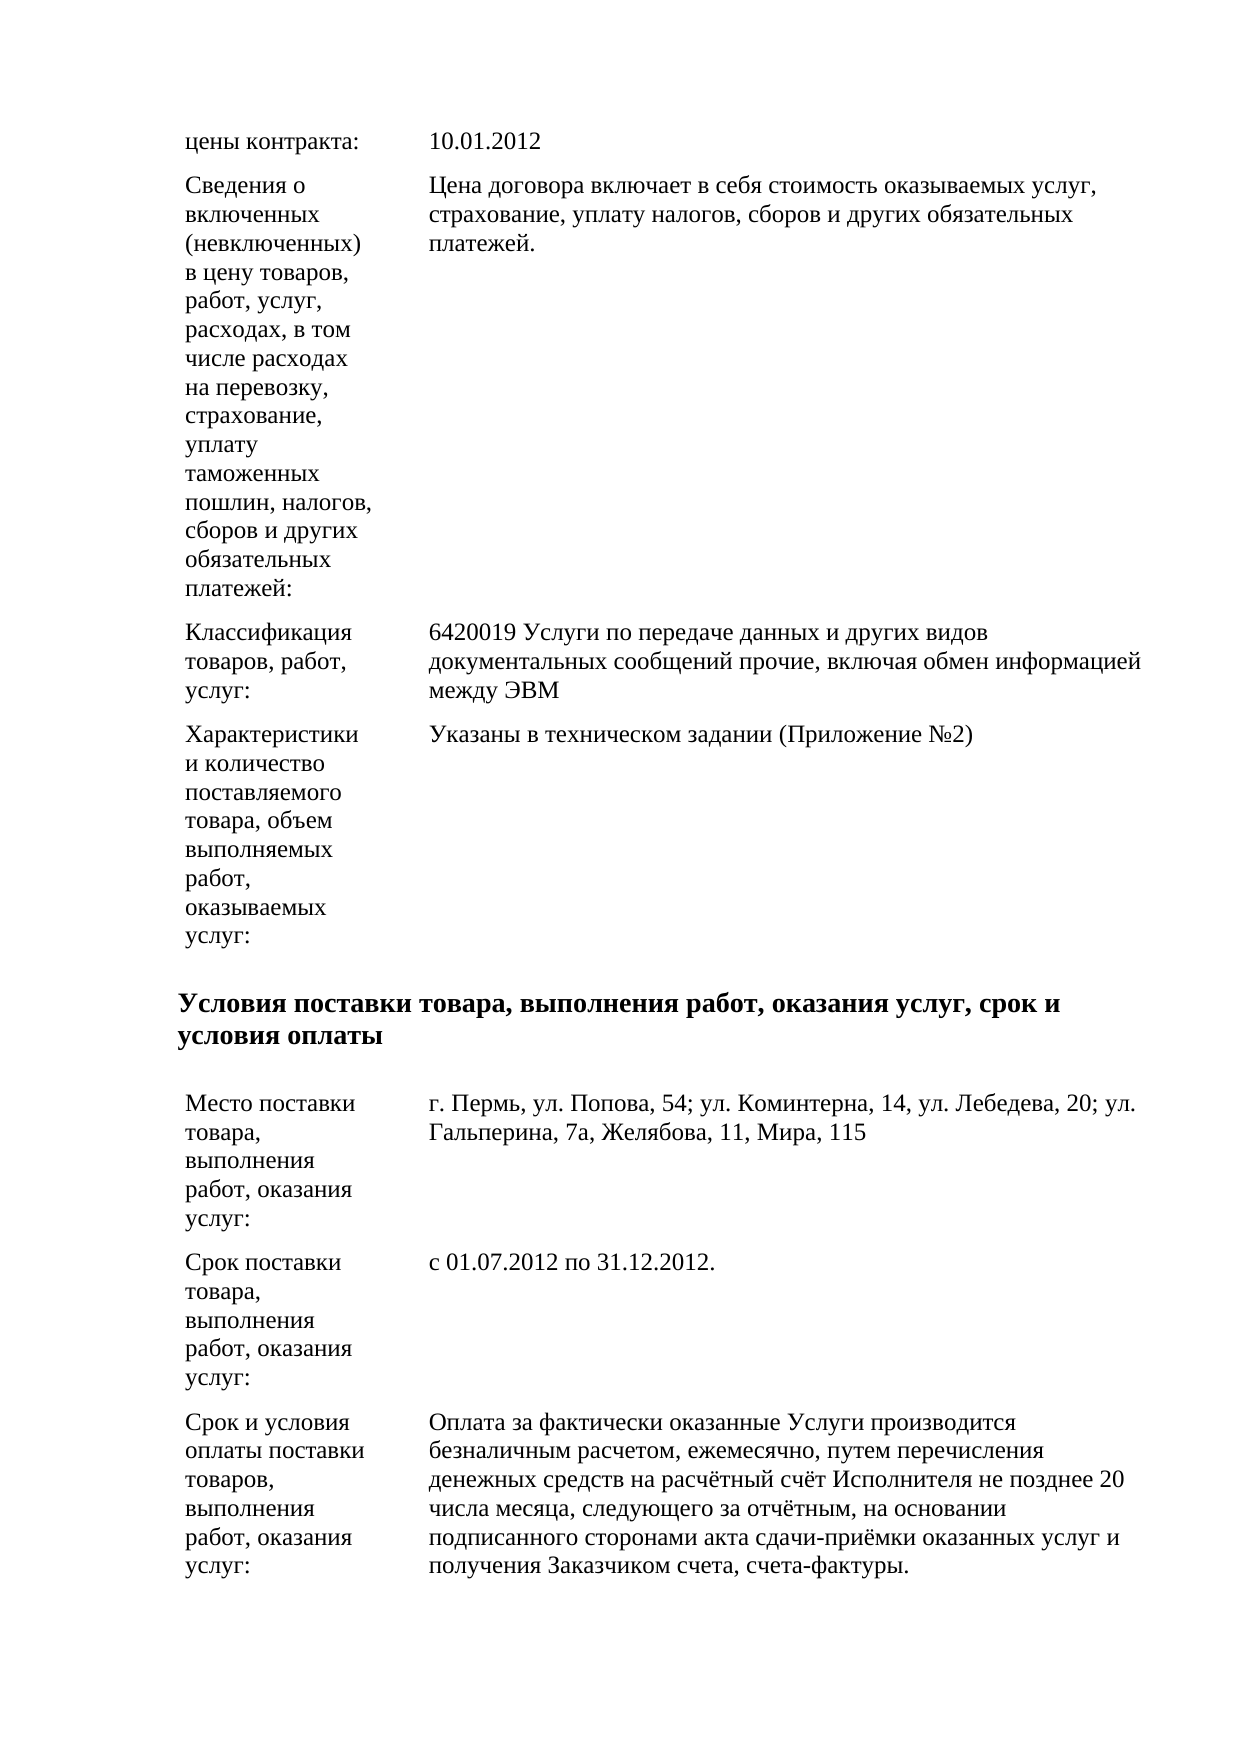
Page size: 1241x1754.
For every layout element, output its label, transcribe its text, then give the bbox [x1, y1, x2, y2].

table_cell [177, 118, 421, 162]
table_cell Срок поставки товара, выполнения работ, оказания услуг: [177, 1239, 421, 1399]
table_cell Сведения о включенных (невключенных) в цену товаров, работ, услуг, расходах, в том числе расходах на перевозку, страхование, уплату таможенных пошлин, налогов, сборов и других обязательных платежей: [177, 163, 421, 609]
table_cell 6420019 Услуги по передаче данных и других видов документальных сообщений прочие, включая обмен информацией между ЭВМ [421, 609, 1152, 711]
table_cell Срок и условия оплаты поставки товаров, выполнения работ, оказания услуг: [177, 1399, 421, 1587]
table_cell Указаны в техническом задании (Приложение №2) [421, 711, 1152, 957]
table_cell с 01.07.2012 по 31.12.2012. [421, 1239, 1152, 1399]
table_cell Характеристики и количество поставляемого товара, объем выполняемых работ, оказываемых услуг: [177, 711, 421, 957]
table_cell Оплата за фактически оказанные Услуги производится безналичным расчетом, ежемесячно, путем перечисления денежных средств на расчётный счёт Исполнителя не позднее 20 числа месяца, следующего за отчётным, на основании подписанного сторонами акта сдачи-приёмки оказанных услуг и получения Заказчиком счета, счета-фактуры. [421, 1399, 1152, 1587]
table_cell Классификация товаров, работ, услуг: [177, 609, 421, 711]
text Условия поставки товара, выполнения работ, оказания услуг, срок и условия оплаты [177, 986, 1152, 1051]
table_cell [421, 118, 1152, 162]
table_cell Цена договора включает в себя стоимость оказываемых услуг, страхование, уплату налогов, сборов и других обязательных платежей. [421, 163, 1152, 609]
table_header Место поставки товара, выполнения работ, оказания услуг: [177, 1080, 421, 1239]
table_header г. Пермь, ул. Попова, 54; ул. Коминтерна, 14, ул. Лебедева, 20; ул. Гальперина, 7а, Желябова, 11, Мира, 115 [421, 1080, 1152, 1239]
